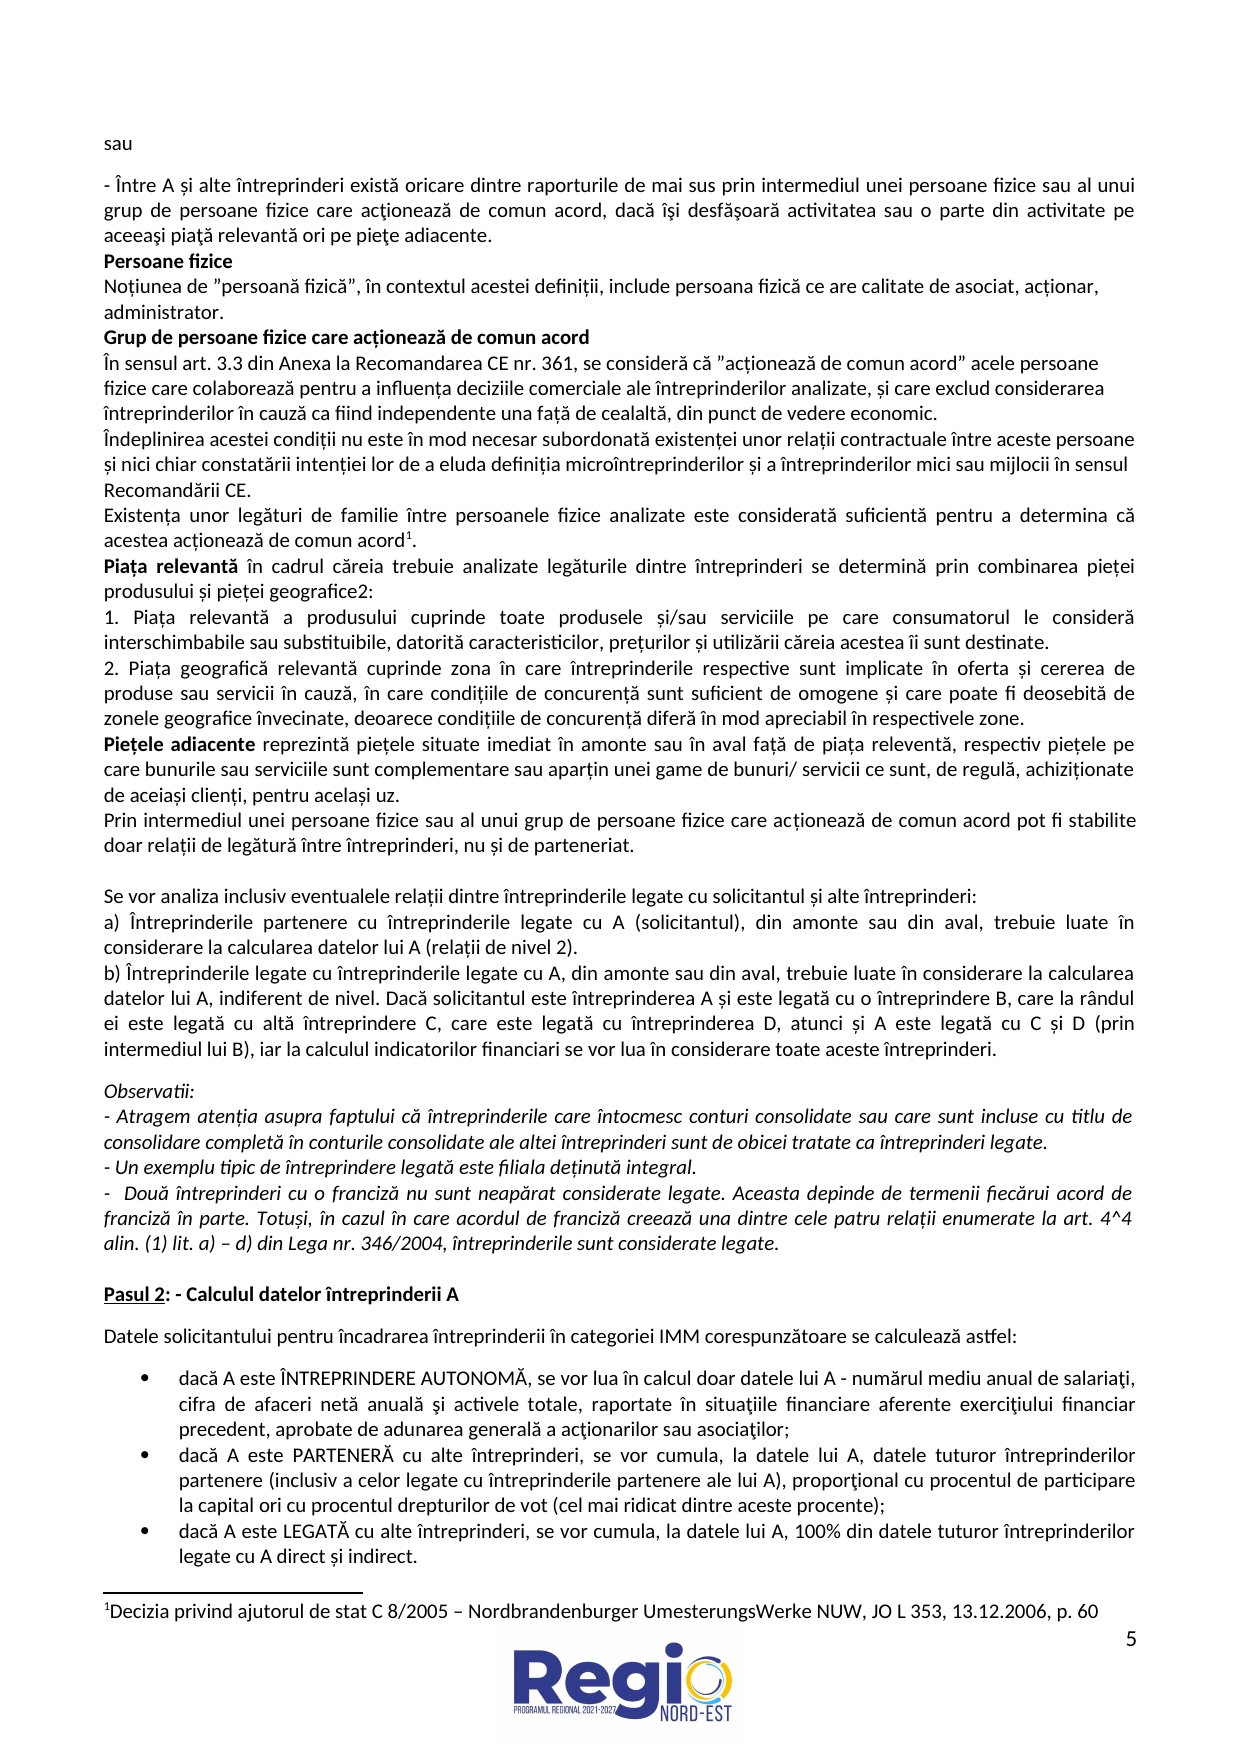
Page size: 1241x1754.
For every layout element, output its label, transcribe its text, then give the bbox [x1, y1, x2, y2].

text - Atragem atenția asupra faptului că întreprinderile care întocmesc conturi consolidate sau care sunt incluse cu titlu de consolidare completă în conturile consolidate ale altei întreprinderi sunt de obicei tratate ca întreprinderi legate. [103, 1103, 1137, 1154]
text - Două întreprinderi cu o franciză nu sunt neapărat considerate legate. Aceasta depinde de termenii fiecărui acord de franciză în parte. Totuși, în cazul în care acordul de franciză creează una dintre cele patru relații enumerate la art. 4^4 alin. (1) lit. a) – d) din Lega nr. 346/2004, întreprinderile sunt considerate legate. [103, 1180, 1137, 1256]
text - Între A și alte întreprinderi există oricare dintre raporturile de mai sus prin intermediul unei persoane fizice sau al unui grup de persoane fizice care acţionează de comun acord, dacă îşi desfăşoară activitatea sau o parte din activitate pe aceeaşi piaţă relevantă ori pe pieţe adiacente. [103, 172, 1137, 248]
text Piețele adiacente reprezintă piețele situate imediat în amonte sau în aval față de piața releventă, respectiv piețele pe care bunurile sau serviciile sunt complementare sau aparțin unei game de bunuri/ servicii ce sunt, de regulă, achiziționate de aceiași clienți, pentru același uz. [103, 731, 1137, 807]
text 2. Piața geografică relevantă cuprinde zona în care întreprinderile respective sunt implicate în oferta și cererea de produse sau servicii în cauză, în care condițiile de concurență sunt suficient de omogene și care poate fi deosebită de zonele geografice învecinate, deoarece condițiile de concurență diferă în mod apreciabil în respectivele zone. [103, 655, 1137, 731]
text Pasul 2: - Calculul datelor întreprinderii A [103, 1281, 1137, 1307]
text - Un exemplu tipic de întreprindere legată este filiala deținută integral. [103, 1154, 1137, 1180]
text În sensul art. 3.3 din Anexa la Recomandarea CE nr. 361, se consideră că ”acționează de comun acord” acele persoane fizice care colaborează pentru a influența deciziile comerciale ale întreprinderilor analizate, și care exclud considerarea întreprinderilor în cauză ca fiind independente una față de cealaltă, din punct de vedere economic. [103, 350, 1137, 426]
text Datele solicitantului pentru încadrarea întreprinderii în categoriei IMM corespunzătoare se calculează astfel: [103, 1323, 1137, 1349]
text Îndeplinirea acestei condiții nu este în mod necesar subordonată existenței unor relații contractuale între aceste persoane și nici chiar constatării intenției lor de a eluda definiția microîntreprinderilor și a întreprinderilor mici sau mijlocii în sensul Recomandării CE. [103, 426, 1137, 502]
list dacă A este PARTENERĂ cu alte întreprinderi, se vor cumula, la datele lui A, datele tuturor întreprinderilor partenere (inclusiv a celor legate cu întreprinderile partenere ale lui A), proporţional cu procentul de participare la capital ori cu procentul drepturilor de vot (cel mai ridicat dintre aceste procente); [141, 1442, 1137, 1518]
text a) Întreprinderile partenere cu întreprinderile legate cu A (solicitantul), din amonte sau din aval, trebuie luate în considerare la calcularea datelor lui A (relații de nivel 2). [103, 909, 1137, 960]
text Prin intermediul unei persoane fizice sau al unui grup de persoane fizice care acţionează de comun acord pot fi stabilite doar relații de legătură între întreprinderi, nu și de parteneriat. [103, 807, 1137, 858]
picture [493, 1624, 746, 1742]
text Observatii: [103, 1078, 1137, 1103]
list dacă A este LEGATĂ cu alte întreprinderi, se vor cumula, la datele lui A, 100% din datele tuturor întreprinderilor legate cu A direct și indirect. [141, 1518, 1137, 1569]
text Noțiunea de ”persoană fizică”, în contextul acestei definiții, include persoana fizică ce are calitate de asociat, acționar, administrator. [103, 273, 1137, 324]
text 1. Piața relevantă a produsului cuprinde toate produsele și/sau serviciile pe care consumatorul le consideră interschimbabile sau substituibile, datorită caracteristicilor, prețurilor și utilizării căreia acestea îi sunt destinate. [103, 604, 1137, 655]
text Piața relevantă în cadrul căreia trebuie analizate legăturile dintre întreprinderi se determină prin combinarea pieței produsului și pieței geografice2: [103, 553, 1137, 604]
text b) Întreprinderile legate cu întreprinderile legate cu A, din amonte sau din aval, trebuie luate în considerare la calcularea datelor lui A, indiferent de nivel. Dacă solicitantul este întreprinderea A și este legată cu o întreprindere B, care la rândul ei este legată cu altă întreprindere C, care este legată cu întreprinderea D, atunci și A este legată cu C și D (prin intermediul lui B), iar la calculul indicatorilor financiari se vor lua în considerare toate aceste întreprinderi. [103, 960, 1137, 1061]
text Existența unor legături de familie între persoanele fizice analizate este considerată suficientă pentru a determina că acestea acționează de comun acord. [103, 502, 1137, 553]
text sau [103, 130, 1137, 155]
text Grup de persoane fizice care acționează de comun acord [103, 324, 1137, 350]
text Se vor analiza inclusiv eventualele relații dintre întreprinderile legate cu solicitantul și alte întreprinderi: [103, 883, 1137, 909]
list dacă A este ÎNTREPRINDERE AUTONOMĂ, se vor lua în calcul doar datele lui A - numărul mediu anual de salariaţi, cifra de afaceri netă anuală şi activele totale, raportate în situaţiile financiare aferente exerciţiului financiar precedent, aprobate de adunarea generală a acţionarilor sau asociaţilor; [141, 1366, 1137, 1442]
text Persoane fizice [103, 248, 1137, 273]
